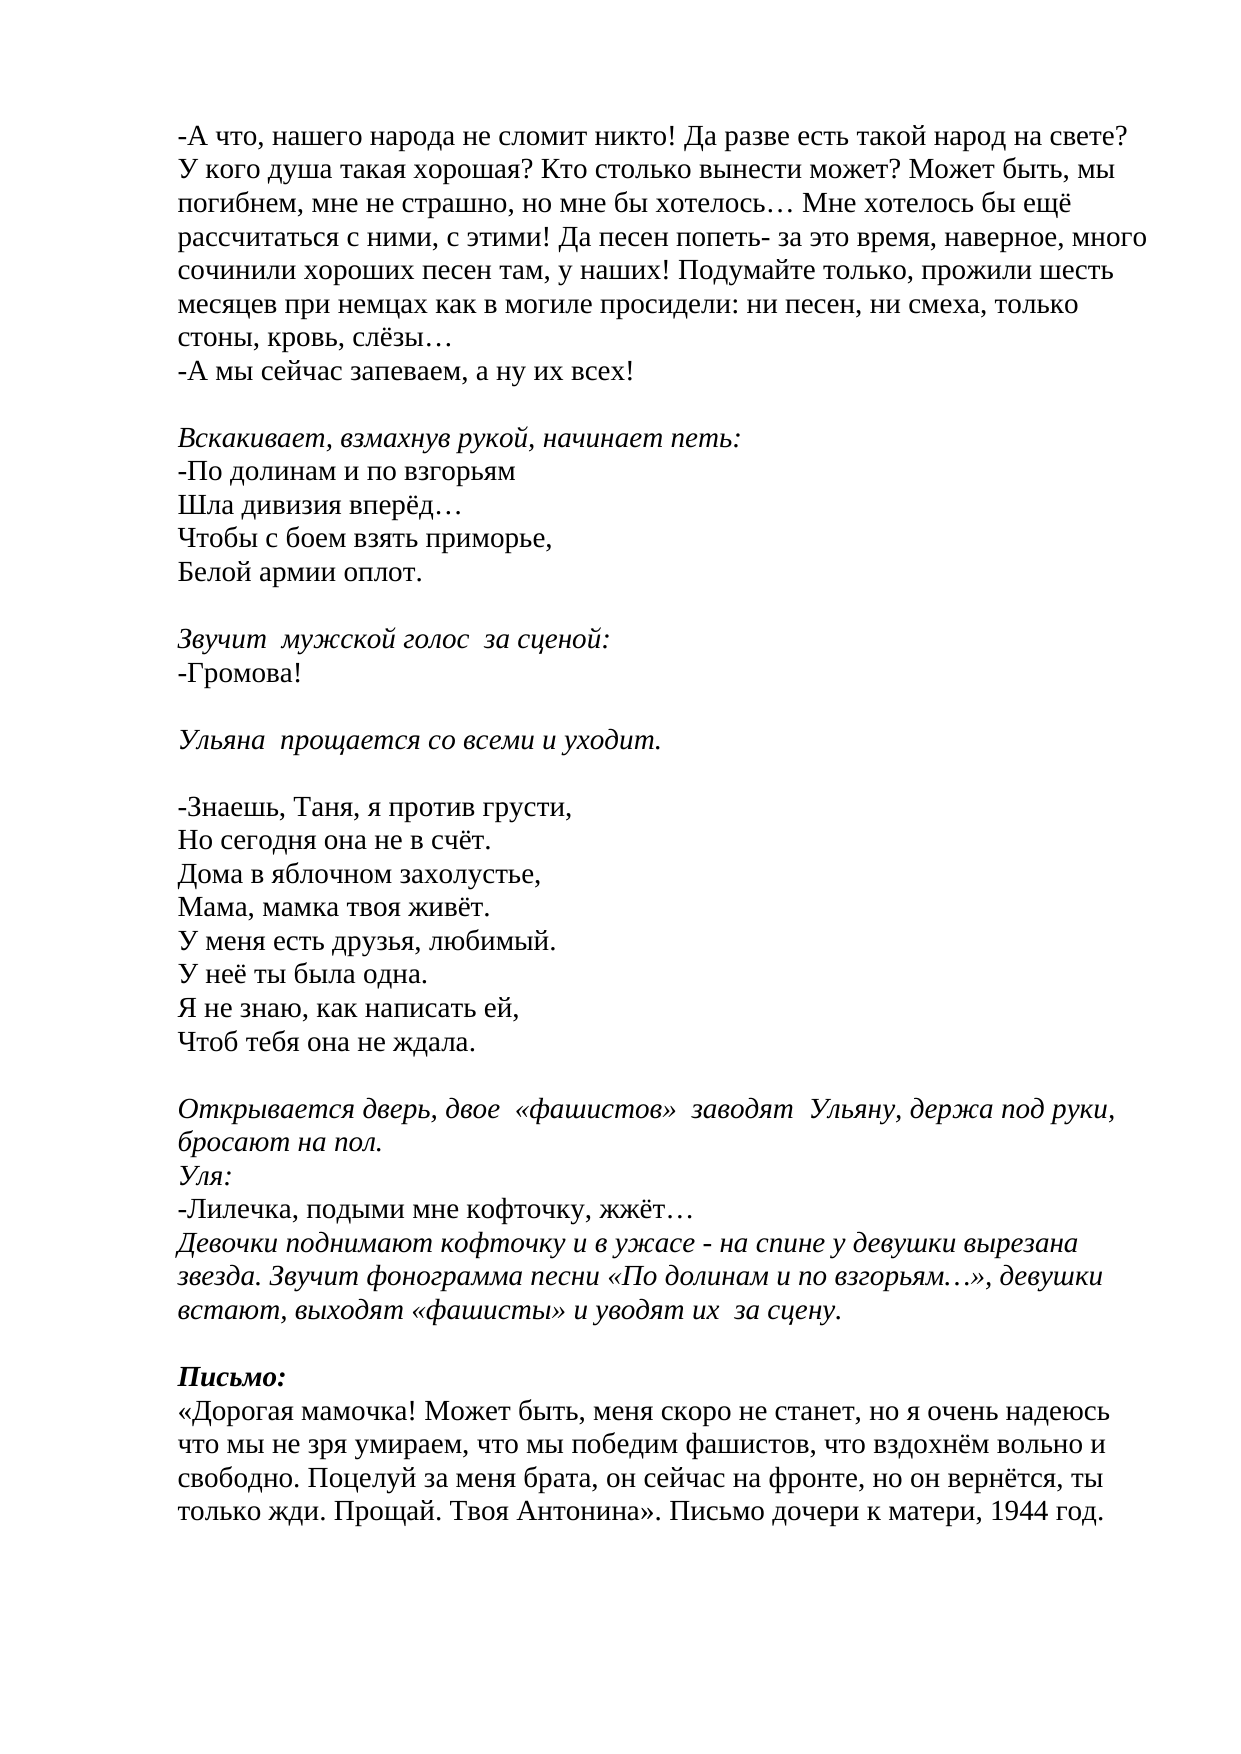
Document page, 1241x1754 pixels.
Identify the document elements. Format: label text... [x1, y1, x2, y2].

text Письмо: [177, 1359, 1152, 1393]
text Но сегодня она не в счёт. [177, 822, 1152, 856]
text -А мы сейчас запеваем, а ну их всех! [177, 353, 1152, 386]
text У меня есть друзья, любимый. [177, 923, 1152, 957]
text Чтоб тебя она не ждала. [177, 1024, 1152, 1057]
text Вскакивает, взмахнув рукой, начинает петь: [177, 420, 1152, 453]
text Мама, мамка твоя живёт. [177, 889, 1152, 923]
text Белой армии оплот. [177, 554, 1152, 588]
text Девочки поднимают кофточку и в ужасе - на спине у девушки вырезана звезда. Звучит фонограмма песни «По долинам и по взгорьям…», девушки встают, выходят «фашисты» и уводят их за сцену. [177, 1225, 1152, 1326]
text Уля: [177, 1158, 1152, 1191]
text Дома в яблочном захолустье, [177, 856, 1152, 889]
text У неё ты была одна. [177, 957, 1152, 990]
text Открывается дверь, двое «фашистов» заводят Ульяну, держа под руки, бросают на пол. [177, 1091, 1152, 1158]
text «Дорогая мамочка! Может быть, меня скоро не станет, но я очень надеюсь что мы не зря умираем, что мы победим фашистов, что вздохнём вольно и свободно. Поцелуй за меня брата, он сейчас на фронте, но он вернётся, ты только жди. Прощай. Твоя Антонина». Письмо дочери к матери, 1944 год. [177, 1393, 1152, 1527]
text Чтобы с боем взять приморье, [177, 521, 1152, 554]
text Звучит мужской голос за сценой: [177, 621, 1152, 655]
text -Лилечка, подыми мне кофточку, жжёт… [177, 1191, 1152, 1225]
text Ульяна прощается со всеми и уходит. [177, 722, 1152, 755]
text -Знаешь, Таня, я против грусти, [177, 789, 1152, 822]
text Я не знаю, как написать ей, [177, 990, 1152, 1024]
text -А что, нашего народа не сломит никто! Да разве есть такой народ на свете? У кого душа такая хорошая? Кто столько вынести может? Может быть, мы погибнем, мне не страшно, но мне бы хотелось… Мне хотелось бы ещё рассчитаться с ними, с этими! Да песен попеть- за это время, наверное, много сочинили хороших песен там, у наших! Подумайте только, прожили шесть месяцев при немцах как в могиле просидели: ни песен, ни смеха, только стоны, кровь, слёзы… [177, 118, 1152, 353]
text -По долинам и по взгорьям [177, 453, 1152, 487]
text Шла дивизия вперёд… [177, 487, 1152, 521]
text -Громова! [177, 655, 1152, 688]
